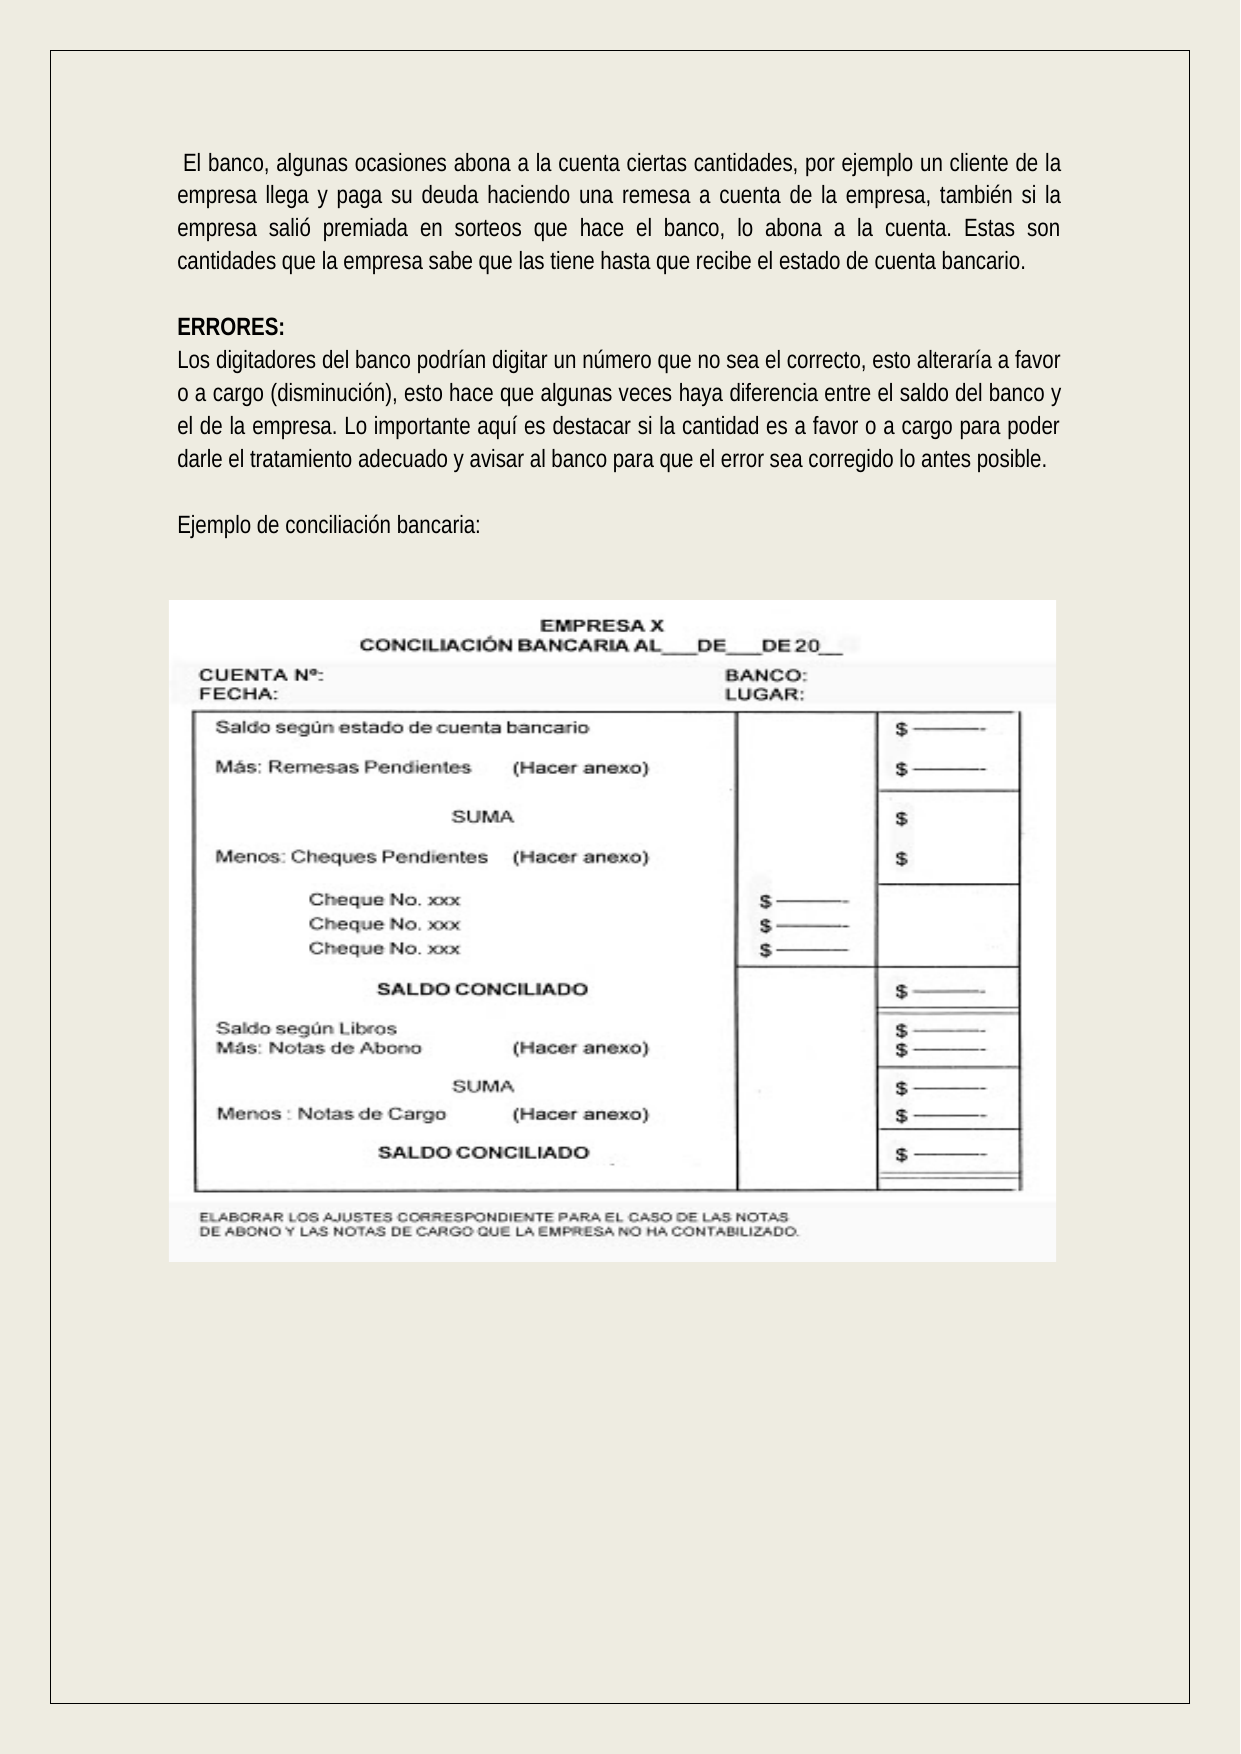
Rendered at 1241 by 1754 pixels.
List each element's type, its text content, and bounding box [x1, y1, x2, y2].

text ERRORES: [177, 312, 1063, 341]
text Ejemplo de conciliación bancaria: [177, 509, 1063, 538]
text El banco, algunas ocasiones abona a la cuenta ciertas cantidades, por ejemplo un cliente de la empresa llega y paga su deuda haciendo una remesa a cuenta de la empresa, también si la empresa salió premiada en sorteos que hace el banco, lo abona a la cuenta. Estas son cantidades que la empresa sabe que las tiene hasta que recibe el estado de cuenta bancario. [177, 147, 1063, 275]
picture [168, 600, 1057, 1262]
text Los digitadores del banco podrían digitar un número que no sea el correcto, esto alteraría a favor o a cargo (disminución), esto hace que algunas veces haya diferencia entre el saldo del banco y el de la empresa. Lo importante aquí es destacar si la cantidad es a favor o a cargo para poder darle el tratamiento adecuado y avisar al banco para que el error sea corregido lo antes posible. [177, 345, 1063, 472]
